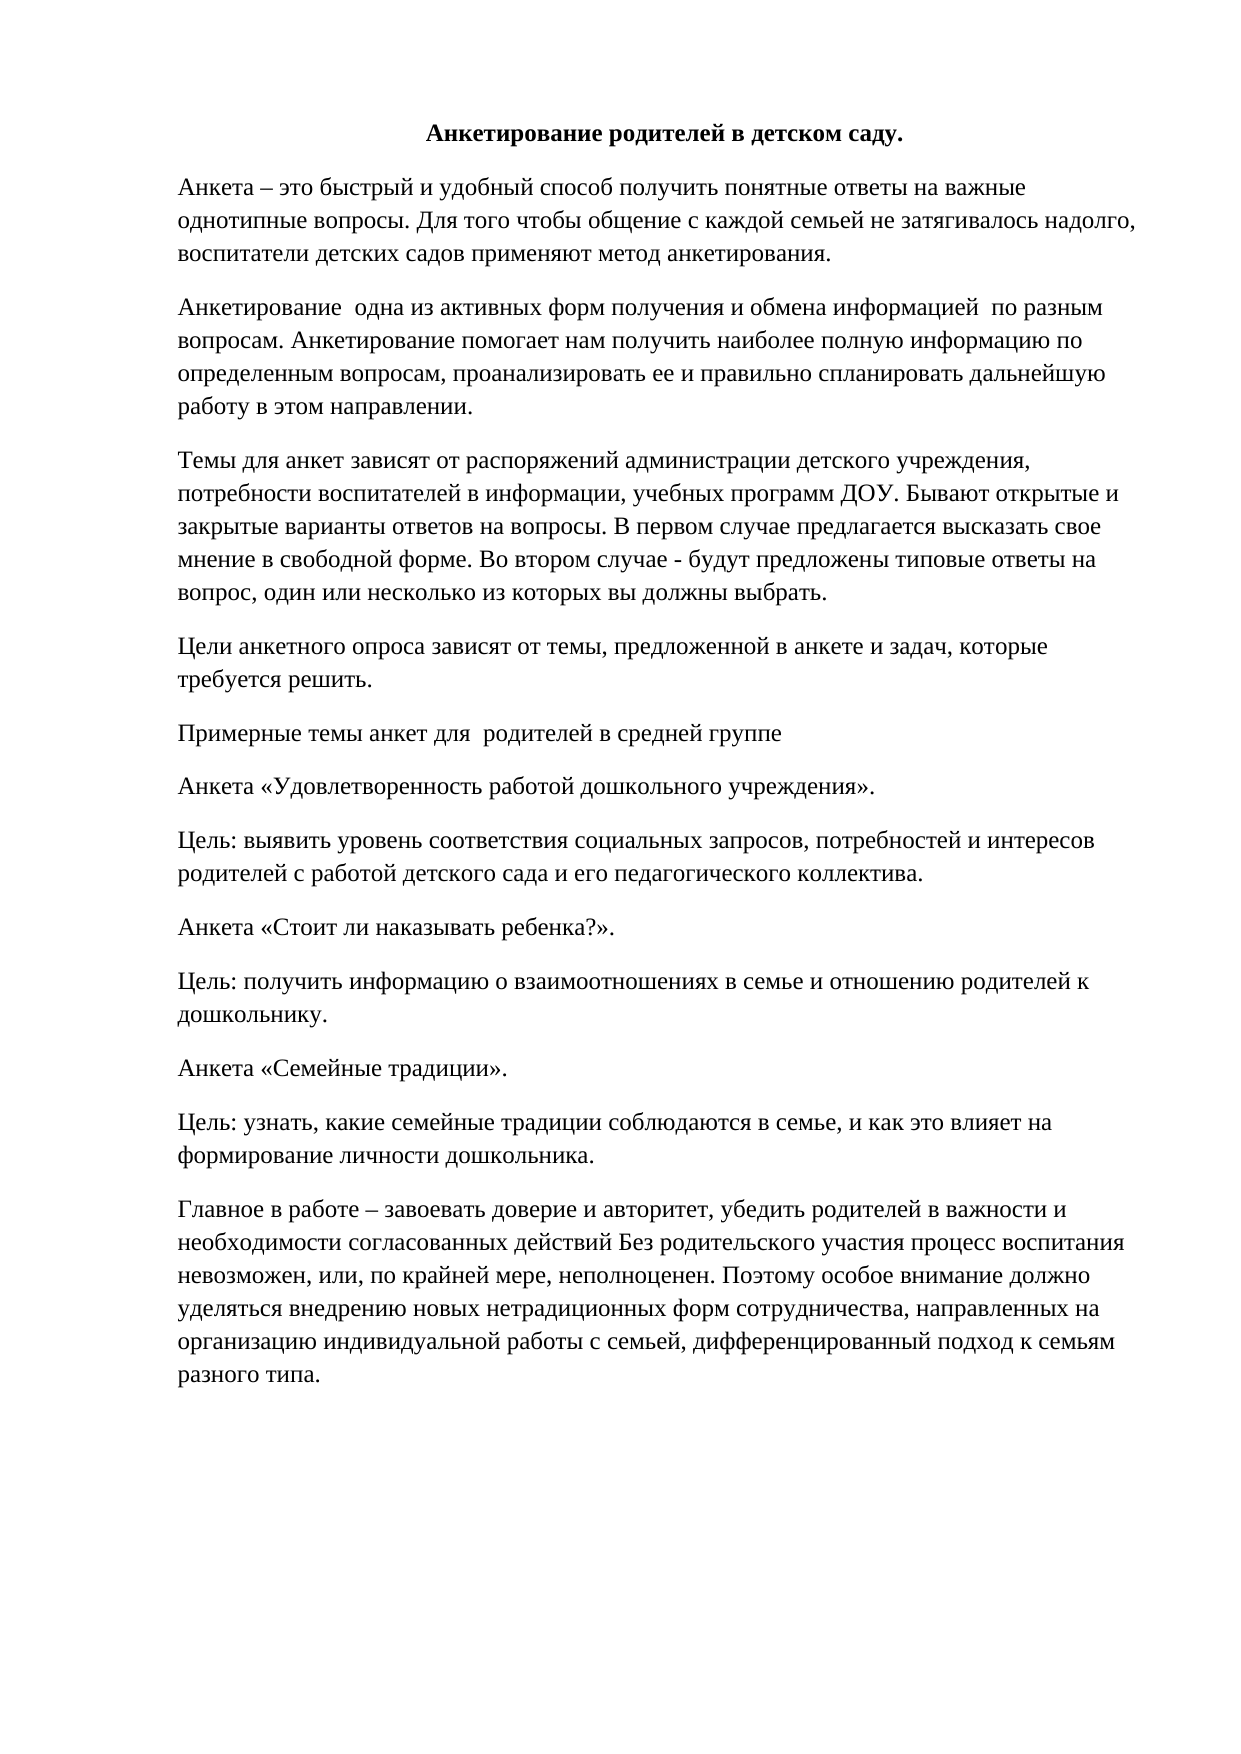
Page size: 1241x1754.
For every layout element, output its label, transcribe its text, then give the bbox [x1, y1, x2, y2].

text Анкетирование родителей в детском саду. [177, 118, 1152, 147]
text Цель: узнать, какие семейные традиции соблюдаются в семье, и как это влияет на формирование личности дошкольника. [177, 1107, 1152, 1168]
text Цели анкетного опроса зависят от темы, предложенной в анкете и задач, которые требуется решить. [177, 631, 1152, 692]
text Анкета «Удовлетворенность работой дошкольного учреждения». [177, 771, 1152, 800]
text Главное в работе – завоевать доверие и авторитет, убедить родителей в важности и необходимости согласованных действий Без родительского участия процесс воспитания невозможен, или, по крайней мере, неполноценен. Поэтому особое внимание должно уделяться внедрению новых нетрадиционных форм сотрудничества, направленных на организацию индивидуальной работы с семьей, дифференцированный подход к семьям разного типа. [177, 1194, 1152, 1387]
text Анкета «Стоит ли наказывать ребенка?». [177, 912, 1152, 941]
text Анкета – это быстрый и удобный способ получить понятные ответы на важные однотипные вопросы. Для того чтобы общение с каждой семьей не затягивалось надолго, воспитатели детских садов применяют метод анкетирования. [177, 172, 1152, 267]
text Цель: выявить уровень соответствия социальных запросов, потребностей и интересов родителей с работой детского сада и его педагогического коллектива. [177, 825, 1152, 887]
text Анкета «Семейные традиции». [177, 1053, 1152, 1082]
text Цель: получить информацию о взаимоотношениях в семье и отношению родителей к дошкольнику. [177, 966, 1152, 1028]
text Анкетирование одна из активных форм получения и обмена информацией по разным вопросам. Анкетирование помогает нам получить наиболее полную информацию по определенным вопросам, проанализировать ее и правильно спланировать дальнейшую работу в этом направлении. [177, 292, 1152, 420]
text Примерные темы анкет для родителей в средней группе [177, 718, 1152, 746]
text Темы для анкет зависят от распоряжений администрации детского учреждения, потребности воспитателей в информации, учебных программ ДОУ. Бывают открытые и закрытые варианты ответов на вопросы. В первом случае предлагается высказать свое мнение в свободной форме. Во втором случае - будут предложены типовые ответы на вопрос, один или несколько из которых вы должны выбрать. [177, 445, 1152, 606]
